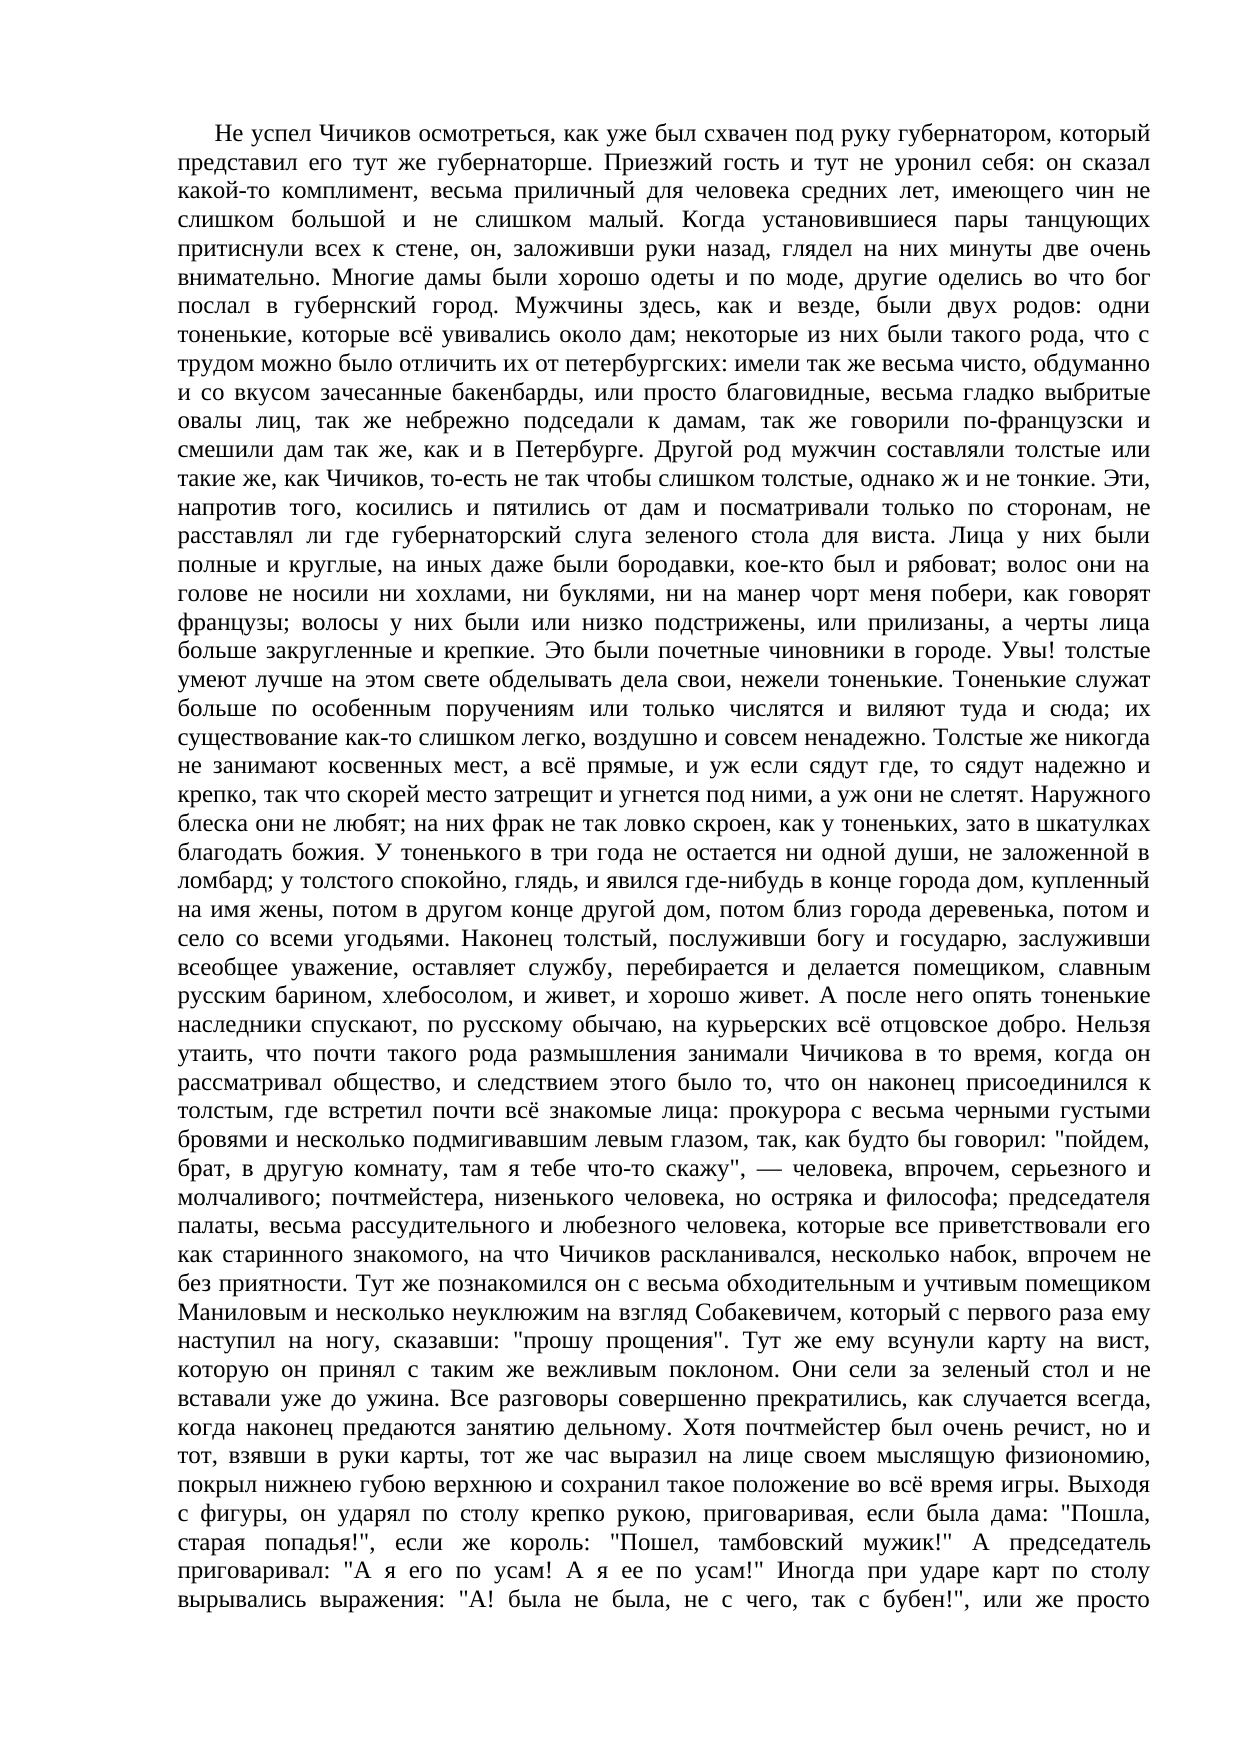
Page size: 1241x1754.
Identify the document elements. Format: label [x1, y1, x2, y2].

text [177, 118, 1152, 1613]
